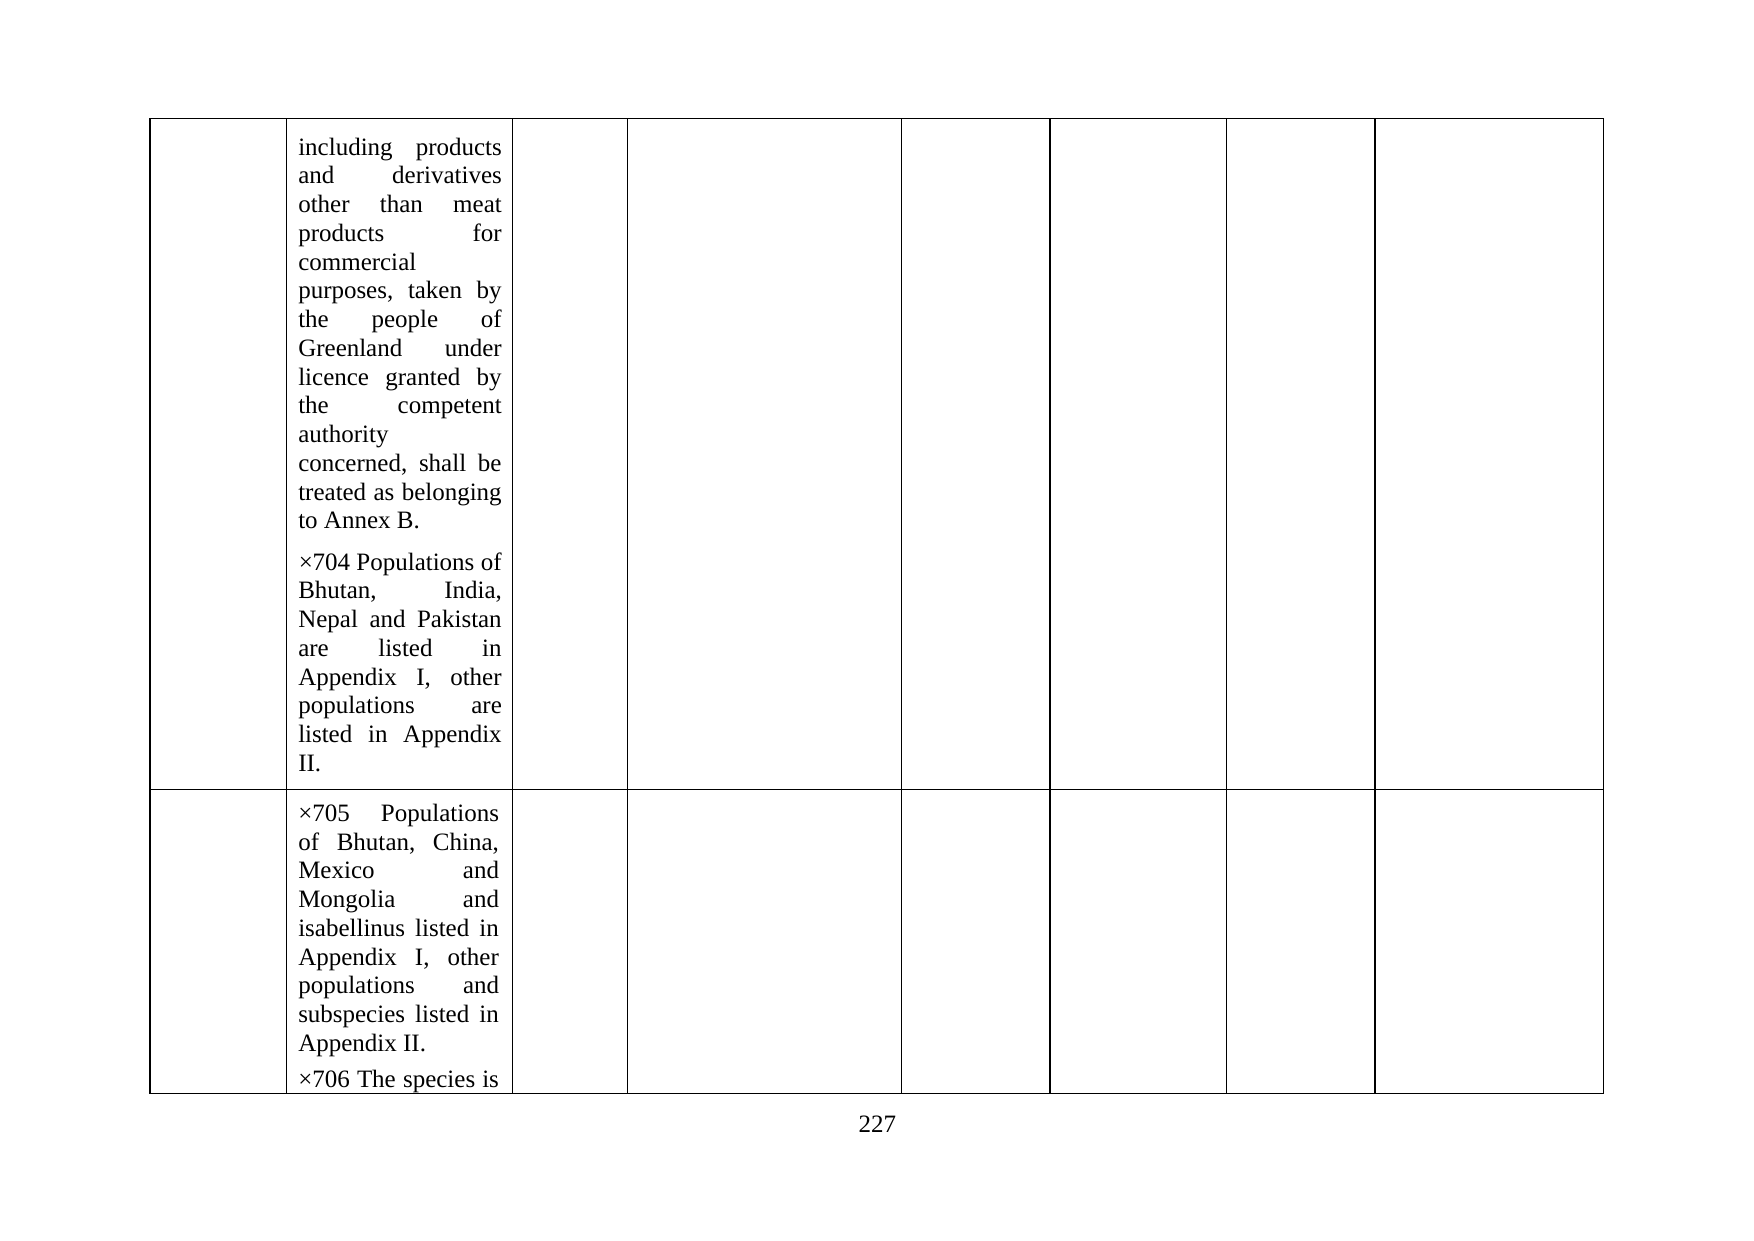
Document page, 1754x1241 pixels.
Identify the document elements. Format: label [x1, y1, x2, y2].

table_cell [1051, 790, 1226, 1093]
table_cell [628, 119, 901, 789]
table_cell [151, 790, 286, 1093]
table_cell [902, 790, 1049, 1093]
table_cell [513, 790, 627, 1093]
table_cell [1376, 790, 1603, 1093]
table_cell [1227, 790, 1374, 1093]
table_cell [1051, 119, 1226, 789]
table_cell [287, 119, 512, 789]
table_cell [1227, 119, 1374, 789]
table_cell [151, 119, 286, 789]
table_cell [628, 790, 901, 1093]
table_cell [1376, 119, 1603, 789]
table_cell [513, 119, 627, 789]
table_cell [287, 790, 512, 1093]
table_cell [902, 119, 1049, 789]
